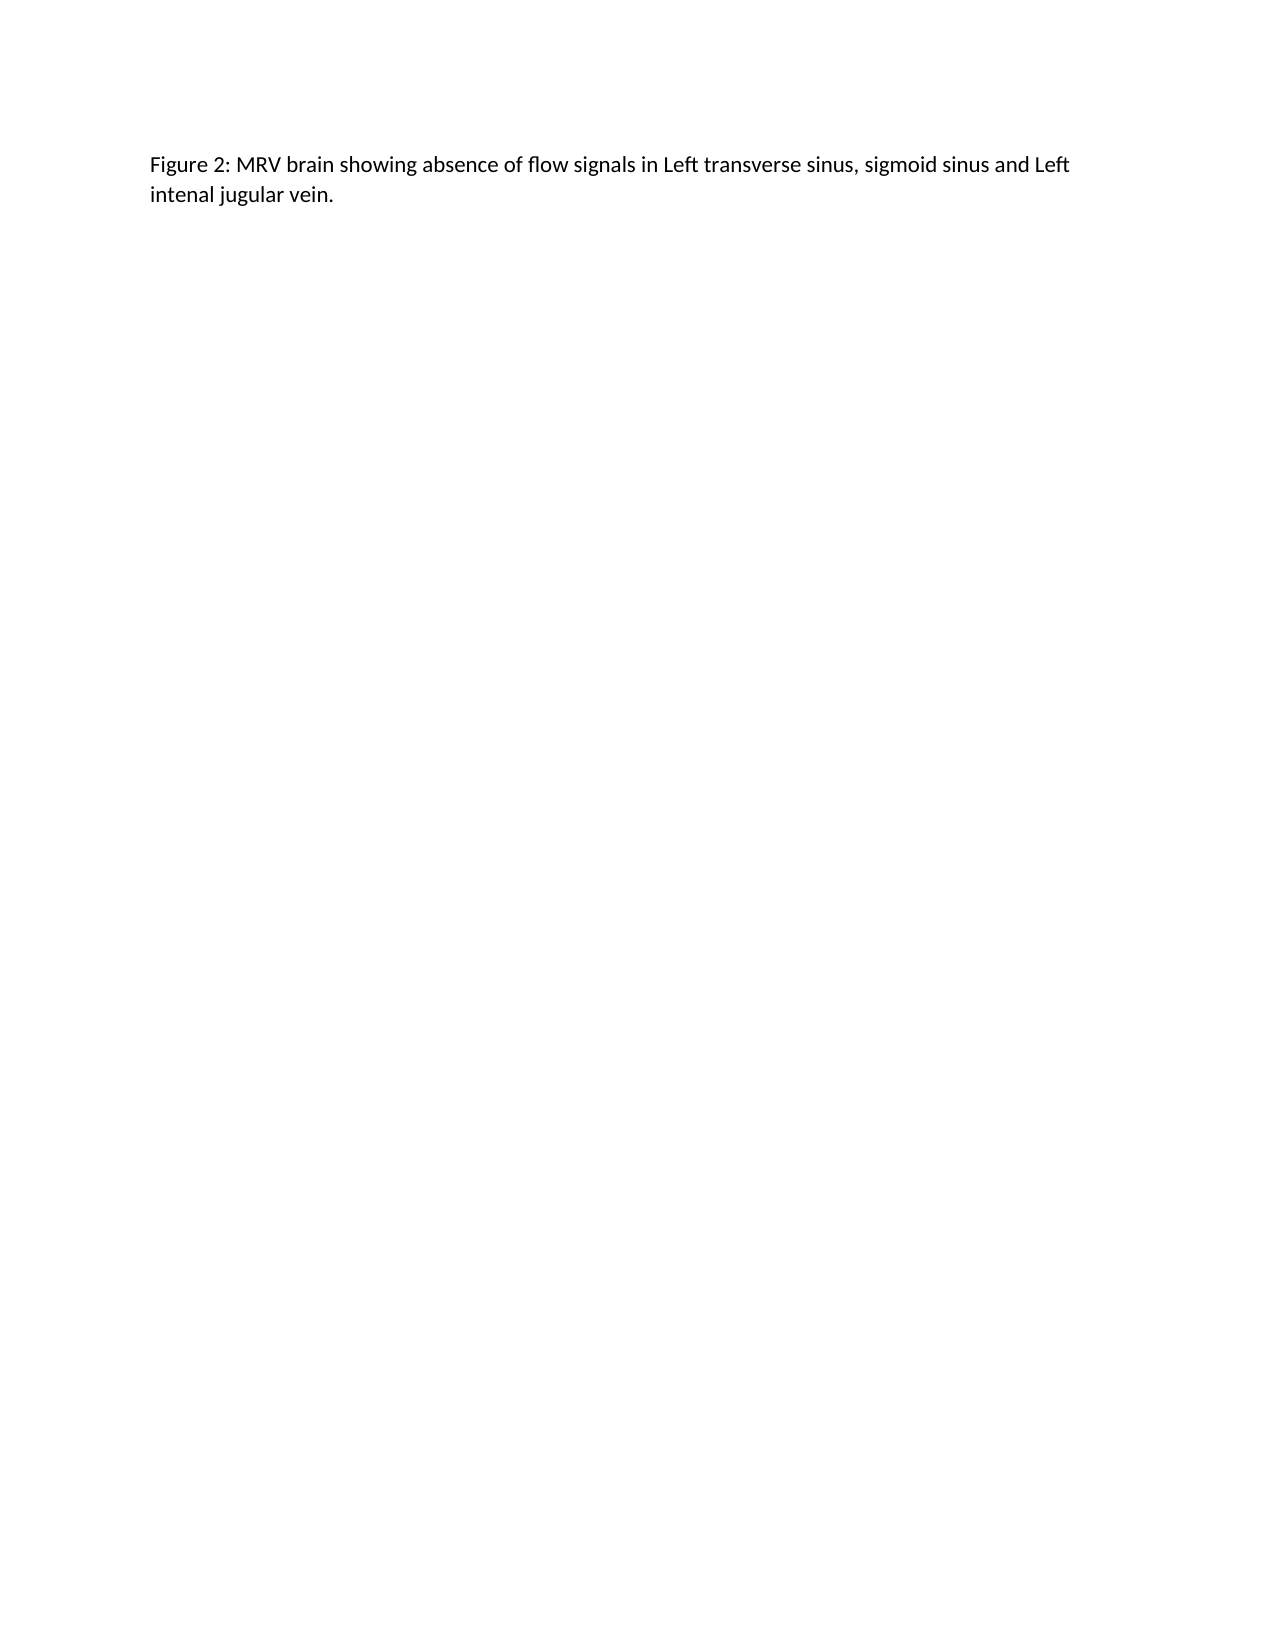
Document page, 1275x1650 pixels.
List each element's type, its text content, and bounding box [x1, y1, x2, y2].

text Figure 2: MRV brain showing absence of flow signals in Left transverse sinus, sigmoid sinus and Left intenal jugular vein. [150, 150, 1125, 208]
